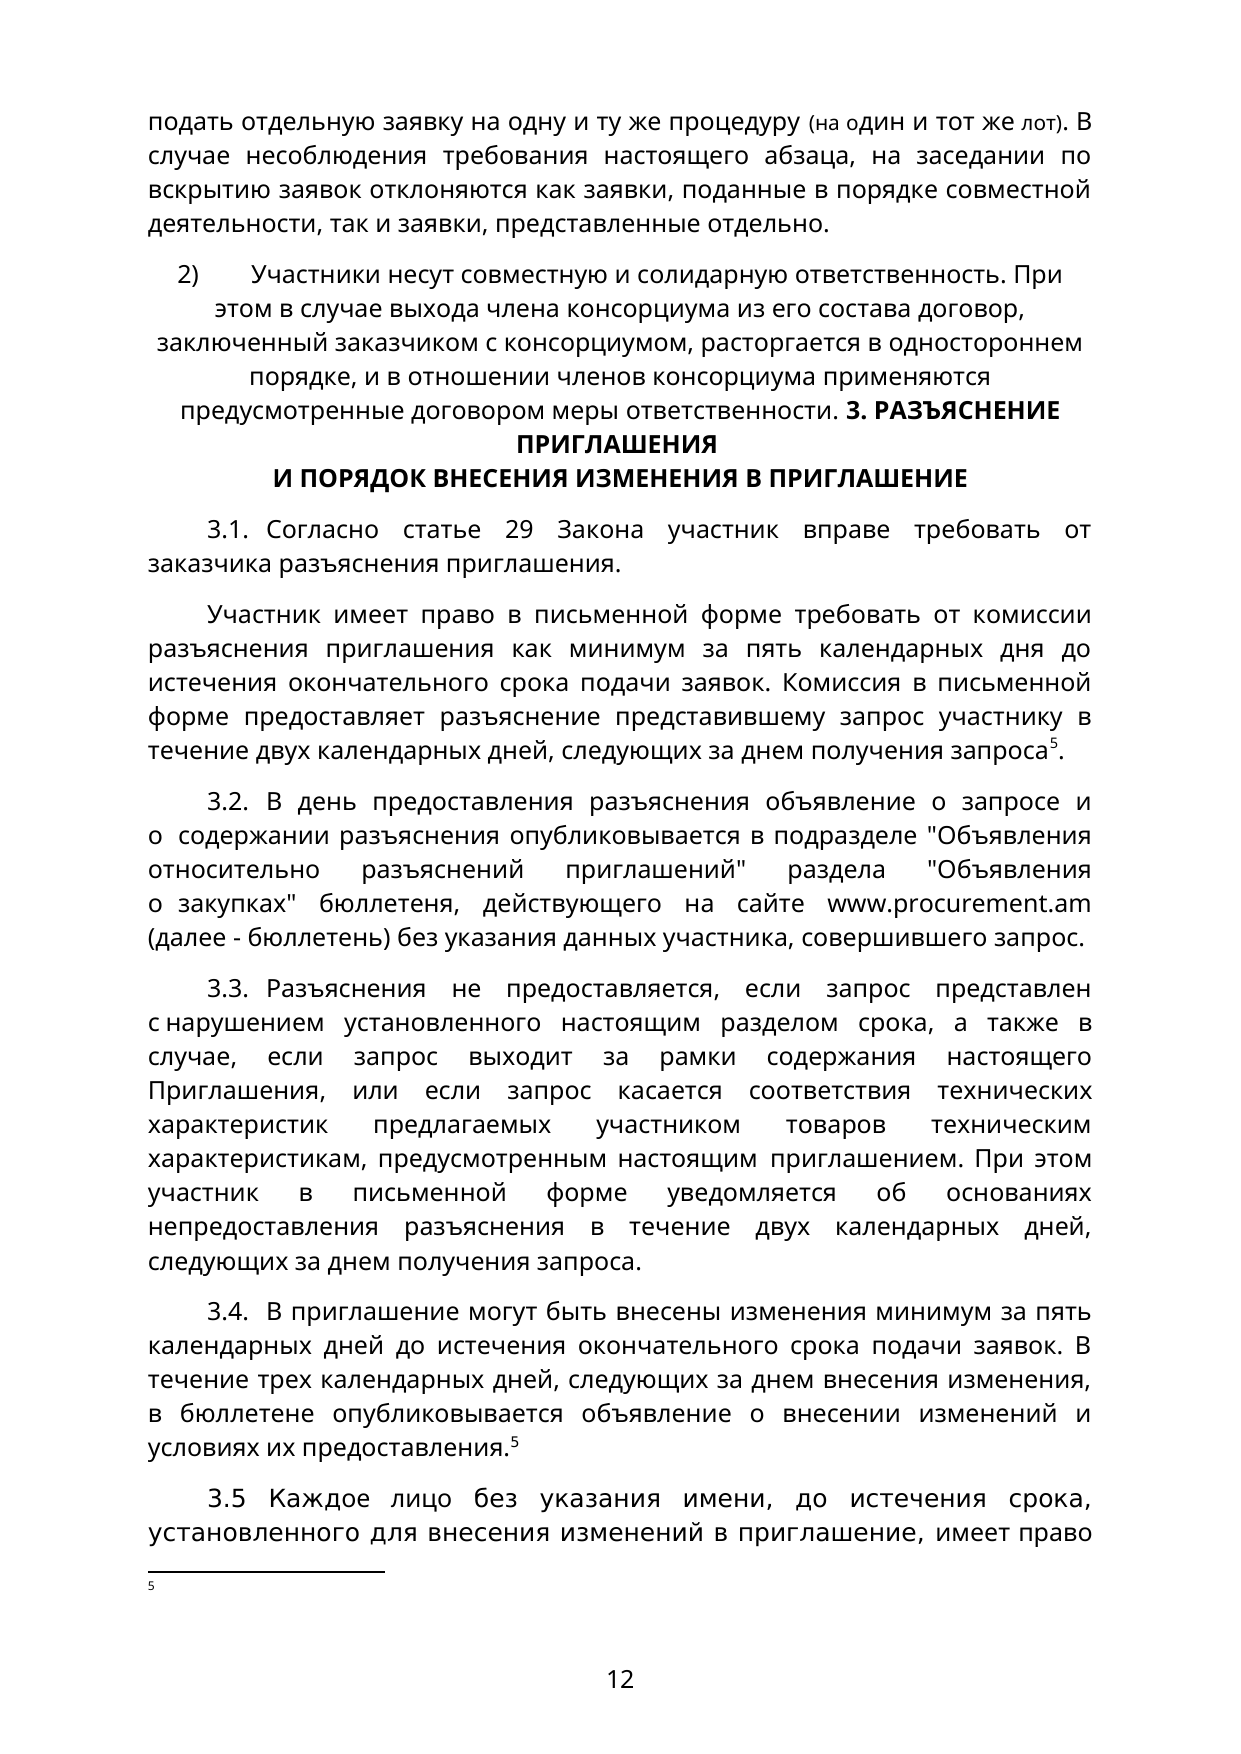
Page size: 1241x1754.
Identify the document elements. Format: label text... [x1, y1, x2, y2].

text Участник имеет право в письменной форме требовать от комиссии разъяснения приглашения как минимум за пять календарных дня до истечения окончательного срока подачи заявок. Комиссия в письменной форме предоставляет разъяснение представившему запрос участнику в течение двух календарных дней, следующих за днем получения запроса5. [148, 596, 1092, 767]
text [148, 1481, 1092, 1549]
text 3.1. Согласно статье 29 Закона участник вправе требовать от заказчика разъяснения приглашения. [148, 511, 1092, 579]
text 2) Участники несут совместную и солидарную ответственность. При этом в случае выхода члена консорциума из его состава договор, заключенный заказчиком с консорциумом, расторгается в одностороннем порядке, и в отношении членов консорциума применяются предусмотренные договором меры ответственности. 3. РАЗЪЯСНЕНИЕ ПРИГЛАШЕНИЯ И ПОРЯДОК ВНЕСЕНИЯ ИЗМЕНЕНИЯ В ПРИГЛАШЕНИЕ [148, 256, 1092, 495]
text 3.4. В приглашение могут быть внесены изменения минимум за пять календарных дней до истечения окончательного срока подачи заявок. В течение трех календарных дней, следующих за днем внесения изменения, в бюллетене опубликовывается объявление о внесении изменений и условиях их предоставления.5 [148, 1294, 1092, 1464]
text 3.2. В день предоставления разъяснения объявление о запросе и о содержании разъяснения опубликовывается в подразделе "Объявления относительно разъяснений приглашений" раздела "Объявления о закупках" бюллетеня, действующего на сайте www.procurement.am (далее - бюллетень) без указания данных участника, совершившего запрос. [148, 783, 1092, 954]
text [148, 103, 1092, 240]
text 3.3. Разъяснения не предоставляется, если запрос представлен с нарушением установленного настоящим разделом срока, а также в случае, если запрос выходит за рамки содержания настоящего Приглашения, или если запрос касается соответствия технических характеристик предлагаемых участником товаров техническим характеристикам, предусмотренным настоящим приглашением. При этом участник в письменной форме уведомляется об основаниях непредоставления разъяснения в течение двух календарных дней, следующих за днем получения запроса. [148, 971, 1092, 1277]
